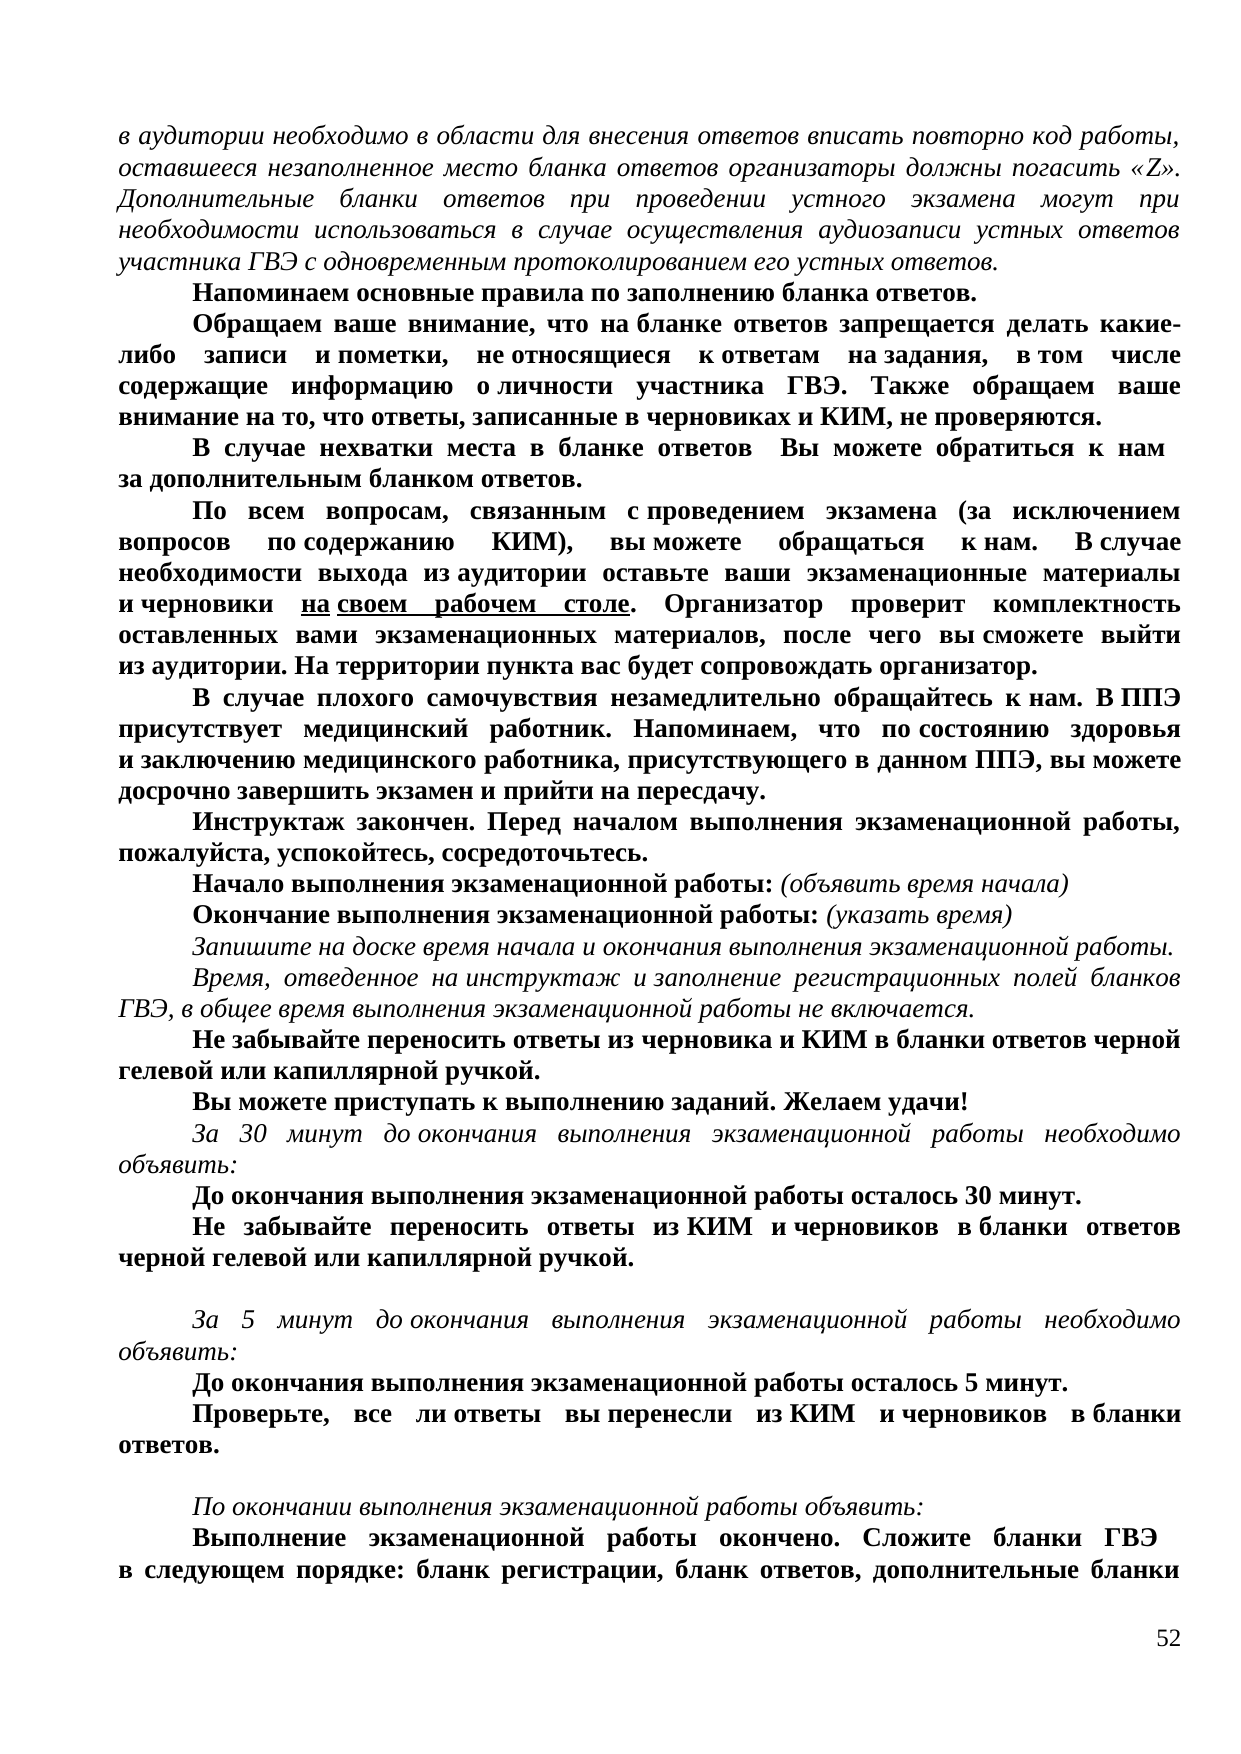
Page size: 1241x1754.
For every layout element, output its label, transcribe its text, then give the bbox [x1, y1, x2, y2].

text По окончании выполнения экзаменационной работы объявить: [118, 1490, 1181, 1522]
text Инструктаж закончен. Перед началом выполнения экзаменационной работы, пожалуйста, успокойтесь, сосредоточьтесь. [118, 805, 1181, 867]
text Обращаем ваше внимание, что на бланке ответов запрещается делать какие-либо записи и пометки, не относящиеся к ответам на задания, в том числе содержащие информацию о личности участника ГВЭ. Также обращаем ваше внимание на то, что ответы, записанные в черновиках и КИМ, не проверяются. [118, 307, 1181, 431]
text До окончания выполнения экзаменационной работы осталось 5 минут. [118, 1366, 1181, 1397]
text Проверьте, все ли ответы вы перенесли из КИМ и черновиков в бланки ответов. [118, 1397, 1181, 1459]
text За 30 минут до окончания выполнения экзаменационной работы необходимо объявить: [118, 1117, 1181, 1179]
text Запишите на доске время начала и окончания выполнения экзаменационной работы. [118, 930, 1181, 961]
text Начало выполнения экзаменационной работы: (объявить время начала) [118, 867, 1181, 899]
text В случае нехватки места в бланке ответов Вы можете обратиться к нам за дополнительным бланком ответов. [118, 431, 1181, 494]
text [118, 1522, 1181, 1584]
text Вы можете приступать к выполнению заданий. Желаем удачи! [118, 1086, 1181, 1117]
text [118, 118, 1181, 276]
text Не забывайте переносить ответы из черновика и КИМ в бланки ответов черной гелевой или капиллярной ручкой. [118, 1023, 1181, 1086]
text Окончание выполнения экзаменационной работы: (указать время) [118, 899, 1181, 930]
text Напоминаем основные правила по заполнению бланка ответов. [118, 276, 1181, 307]
text До окончания выполнения экзаменационной работы осталось 30 минут. [118, 1179, 1181, 1210]
text Не забывайте переносить ответы из КИМ и черновиков в бланки ответов черной гелевой или капиллярной ручкой. [118, 1210, 1181, 1272]
text В случае плохого самочувствия незамедлительно обращайтесь к нам. В ППЭ присутствует медицинский работник. Напоминаем, что по состоянию здоровья и заключению медицинского работника, присутствующего в данном ППЭ, вы можете досрочно завершить экзамен и прийти на пересдачу. [118, 681, 1181, 805]
text По всем вопросам, связанным с проведением экзамена (за исключением вопросов по содержанию КИМ), вы можете обращаться к нам. В случае необходимости выхода из аудитории оставьте ваши экзаменационные материалы и черновики на своем рабочем столе. Организатор проверит комплектность оставленных вами экзаменационных материалов, после чего вы сможете выйти из аудитории. На территории пункта вас будет сопровождать организатор. [118, 494, 1181, 681]
text За 5 минут до окончания выполнения экзаменационной работы необходимо объявить: [118, 1303, 1181, 1366]
text Время, отведенное на инструктаж и заполнение регистрационных полей бланков ГВЭ, в общее время выполнения экзаменационной работы не включается. [118, 961, 1181, 1023]
